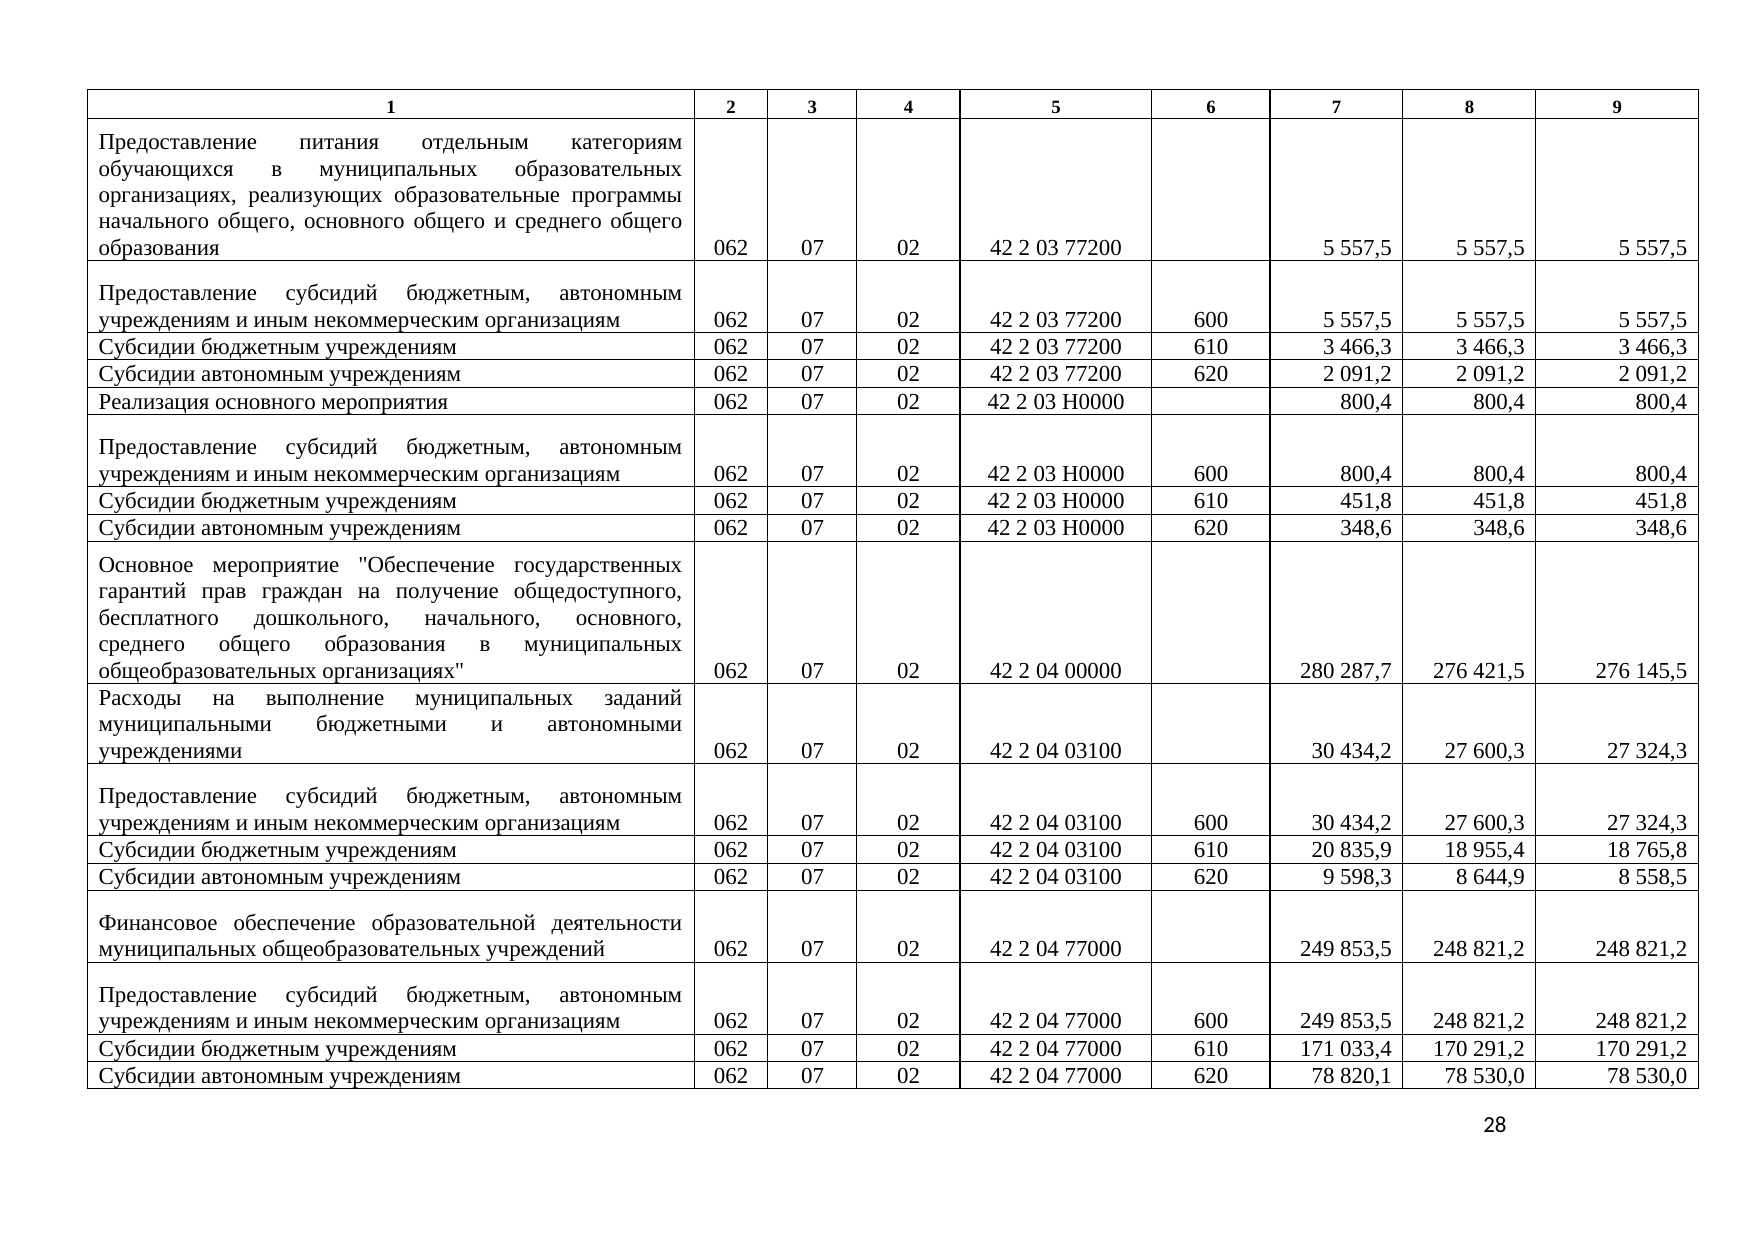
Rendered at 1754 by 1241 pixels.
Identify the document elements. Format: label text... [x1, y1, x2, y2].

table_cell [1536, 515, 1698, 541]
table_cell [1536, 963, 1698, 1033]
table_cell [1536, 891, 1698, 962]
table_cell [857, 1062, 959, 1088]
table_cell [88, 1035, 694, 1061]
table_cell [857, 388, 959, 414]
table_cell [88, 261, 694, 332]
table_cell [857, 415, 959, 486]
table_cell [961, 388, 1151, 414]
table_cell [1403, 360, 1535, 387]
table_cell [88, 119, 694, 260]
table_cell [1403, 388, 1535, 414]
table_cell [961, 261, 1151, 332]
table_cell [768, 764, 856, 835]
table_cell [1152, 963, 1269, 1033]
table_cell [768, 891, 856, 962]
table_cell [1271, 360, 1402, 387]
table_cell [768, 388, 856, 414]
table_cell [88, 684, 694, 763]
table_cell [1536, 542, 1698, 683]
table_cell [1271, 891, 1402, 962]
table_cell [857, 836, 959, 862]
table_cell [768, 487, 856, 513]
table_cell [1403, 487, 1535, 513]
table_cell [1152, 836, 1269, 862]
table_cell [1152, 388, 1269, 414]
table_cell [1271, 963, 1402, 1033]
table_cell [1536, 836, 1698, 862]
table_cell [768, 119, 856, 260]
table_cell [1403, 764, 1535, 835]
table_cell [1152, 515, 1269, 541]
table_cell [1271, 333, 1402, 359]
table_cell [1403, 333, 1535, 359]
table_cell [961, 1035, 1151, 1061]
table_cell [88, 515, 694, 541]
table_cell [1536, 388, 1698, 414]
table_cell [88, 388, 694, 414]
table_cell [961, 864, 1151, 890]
table_header 7 [1271, 90, 1402, 118]
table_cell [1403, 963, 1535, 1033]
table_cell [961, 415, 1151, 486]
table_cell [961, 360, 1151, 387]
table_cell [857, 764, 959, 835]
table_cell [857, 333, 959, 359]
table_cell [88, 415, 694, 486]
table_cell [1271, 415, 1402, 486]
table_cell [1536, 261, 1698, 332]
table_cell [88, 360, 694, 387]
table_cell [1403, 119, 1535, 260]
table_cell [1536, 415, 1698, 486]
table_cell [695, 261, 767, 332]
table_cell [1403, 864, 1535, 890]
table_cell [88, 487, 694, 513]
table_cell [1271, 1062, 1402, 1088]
table_header 5 [961, 90, 1151, 118]
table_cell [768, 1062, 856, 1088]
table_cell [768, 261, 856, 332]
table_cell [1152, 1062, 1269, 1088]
table_header 3 [768, 90, 856, 118]
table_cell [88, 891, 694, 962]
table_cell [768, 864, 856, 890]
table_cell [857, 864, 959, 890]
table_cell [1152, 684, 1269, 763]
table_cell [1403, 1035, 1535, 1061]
table_header 2 [695, 90, 767, 118]
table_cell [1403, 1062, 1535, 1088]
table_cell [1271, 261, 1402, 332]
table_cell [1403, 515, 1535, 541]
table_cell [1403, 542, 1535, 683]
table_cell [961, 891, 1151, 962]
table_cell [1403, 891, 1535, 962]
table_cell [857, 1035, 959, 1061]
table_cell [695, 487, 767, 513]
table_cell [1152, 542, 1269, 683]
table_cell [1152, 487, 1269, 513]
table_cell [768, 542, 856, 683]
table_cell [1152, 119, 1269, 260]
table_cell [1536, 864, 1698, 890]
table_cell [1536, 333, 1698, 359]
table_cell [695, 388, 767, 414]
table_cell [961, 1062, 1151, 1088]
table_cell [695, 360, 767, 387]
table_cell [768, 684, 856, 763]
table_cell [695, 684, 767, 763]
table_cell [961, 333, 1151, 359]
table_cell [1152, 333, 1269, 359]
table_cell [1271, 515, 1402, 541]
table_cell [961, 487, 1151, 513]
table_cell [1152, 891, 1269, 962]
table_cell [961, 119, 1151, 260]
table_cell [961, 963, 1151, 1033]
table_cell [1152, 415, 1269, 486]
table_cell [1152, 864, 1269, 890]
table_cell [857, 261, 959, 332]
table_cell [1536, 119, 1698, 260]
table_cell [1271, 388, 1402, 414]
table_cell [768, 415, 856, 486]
table_header 6 [1152, 90, 1269, 118]
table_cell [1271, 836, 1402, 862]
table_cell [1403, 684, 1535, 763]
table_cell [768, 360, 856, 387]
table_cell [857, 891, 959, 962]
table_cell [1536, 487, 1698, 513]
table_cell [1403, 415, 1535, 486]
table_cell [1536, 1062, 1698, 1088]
table_header 1 [88, 90, 694, 118]
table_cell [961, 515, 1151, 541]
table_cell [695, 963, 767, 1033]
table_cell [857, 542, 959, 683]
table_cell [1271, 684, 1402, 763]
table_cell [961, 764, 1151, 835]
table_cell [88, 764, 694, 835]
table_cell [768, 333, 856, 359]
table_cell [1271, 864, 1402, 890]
table_header 8 [1403, 90, 1535, 118]
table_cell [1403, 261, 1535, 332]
table_header 9 [1536, 90, 1698, 118]
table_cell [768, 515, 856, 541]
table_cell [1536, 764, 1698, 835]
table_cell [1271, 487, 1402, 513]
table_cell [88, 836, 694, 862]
table_header 4 [857, 90, 959, 118]
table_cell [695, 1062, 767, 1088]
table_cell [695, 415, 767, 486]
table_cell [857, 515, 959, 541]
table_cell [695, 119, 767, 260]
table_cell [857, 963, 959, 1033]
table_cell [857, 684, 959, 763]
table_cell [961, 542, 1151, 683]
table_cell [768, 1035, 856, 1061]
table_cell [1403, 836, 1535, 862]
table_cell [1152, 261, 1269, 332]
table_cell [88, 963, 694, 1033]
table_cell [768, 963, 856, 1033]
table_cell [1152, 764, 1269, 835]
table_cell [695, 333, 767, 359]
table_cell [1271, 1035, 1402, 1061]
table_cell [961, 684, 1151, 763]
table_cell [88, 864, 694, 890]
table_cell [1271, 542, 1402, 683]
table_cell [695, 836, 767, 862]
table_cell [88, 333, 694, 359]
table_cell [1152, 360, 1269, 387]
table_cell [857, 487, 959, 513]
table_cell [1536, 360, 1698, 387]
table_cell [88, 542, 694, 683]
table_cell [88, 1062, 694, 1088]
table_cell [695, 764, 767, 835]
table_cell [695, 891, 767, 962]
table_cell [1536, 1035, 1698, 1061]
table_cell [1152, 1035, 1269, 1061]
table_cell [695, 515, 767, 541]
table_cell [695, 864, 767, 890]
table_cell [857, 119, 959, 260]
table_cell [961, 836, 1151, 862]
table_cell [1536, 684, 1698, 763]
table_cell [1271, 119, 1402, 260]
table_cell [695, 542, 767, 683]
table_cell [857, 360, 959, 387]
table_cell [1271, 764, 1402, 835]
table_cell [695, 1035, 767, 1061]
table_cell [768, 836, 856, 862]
